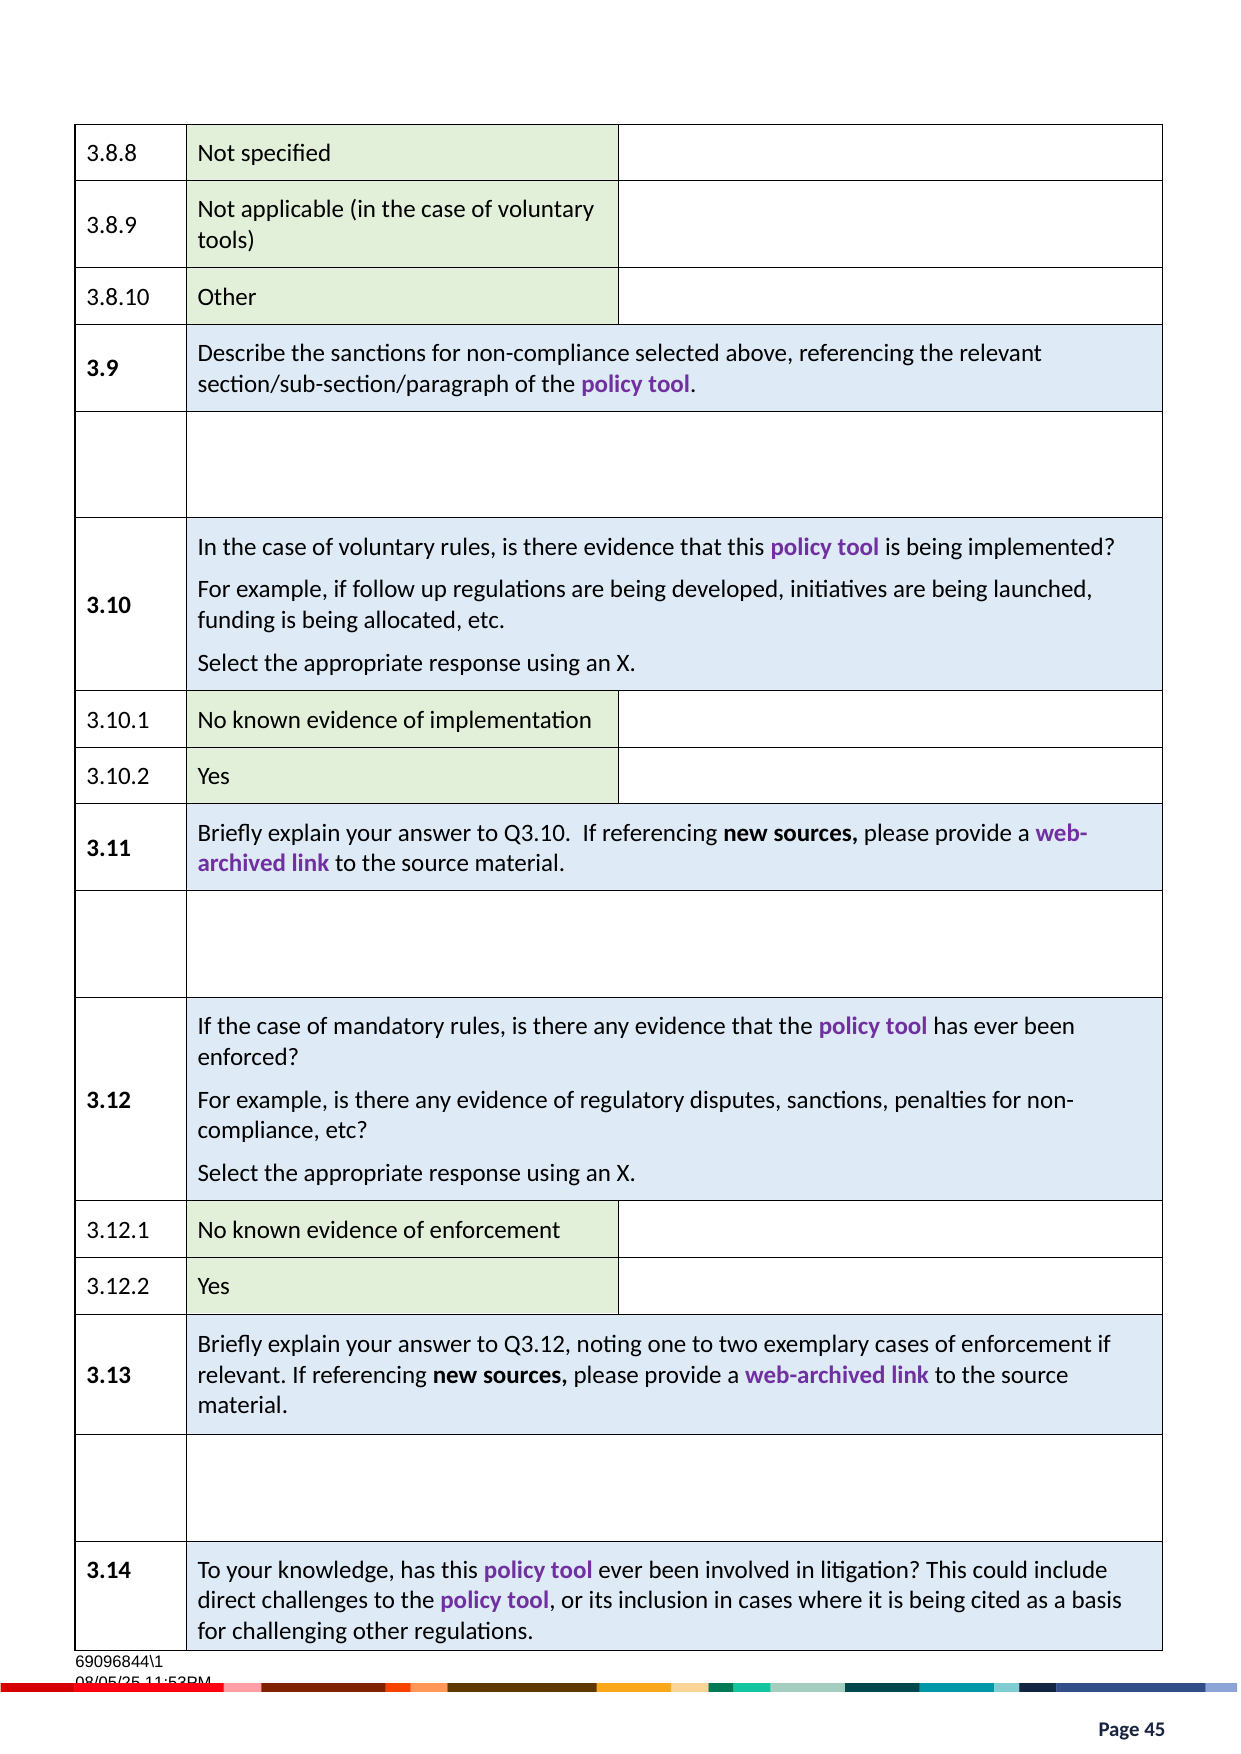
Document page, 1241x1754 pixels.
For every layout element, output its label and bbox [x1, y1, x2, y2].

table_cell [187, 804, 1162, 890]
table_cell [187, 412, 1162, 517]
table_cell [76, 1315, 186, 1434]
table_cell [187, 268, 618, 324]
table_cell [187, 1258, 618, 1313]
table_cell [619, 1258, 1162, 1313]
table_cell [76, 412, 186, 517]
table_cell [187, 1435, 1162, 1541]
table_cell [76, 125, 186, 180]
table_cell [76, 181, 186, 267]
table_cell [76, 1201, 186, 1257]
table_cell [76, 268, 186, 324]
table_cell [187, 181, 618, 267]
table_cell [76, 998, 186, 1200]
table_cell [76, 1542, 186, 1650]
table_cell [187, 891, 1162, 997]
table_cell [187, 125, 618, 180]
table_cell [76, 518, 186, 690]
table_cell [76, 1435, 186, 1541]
picture [0, 1683, 1236, 1692]
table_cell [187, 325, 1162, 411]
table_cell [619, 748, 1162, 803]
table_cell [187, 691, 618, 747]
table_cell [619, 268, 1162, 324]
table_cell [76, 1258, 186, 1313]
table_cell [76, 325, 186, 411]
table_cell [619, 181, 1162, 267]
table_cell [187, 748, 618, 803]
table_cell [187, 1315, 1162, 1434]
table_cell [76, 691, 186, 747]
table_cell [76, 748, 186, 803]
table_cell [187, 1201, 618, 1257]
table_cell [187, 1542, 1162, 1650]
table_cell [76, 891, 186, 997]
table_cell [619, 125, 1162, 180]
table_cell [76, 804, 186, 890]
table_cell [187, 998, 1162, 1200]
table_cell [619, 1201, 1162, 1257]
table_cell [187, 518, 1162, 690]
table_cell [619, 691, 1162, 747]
